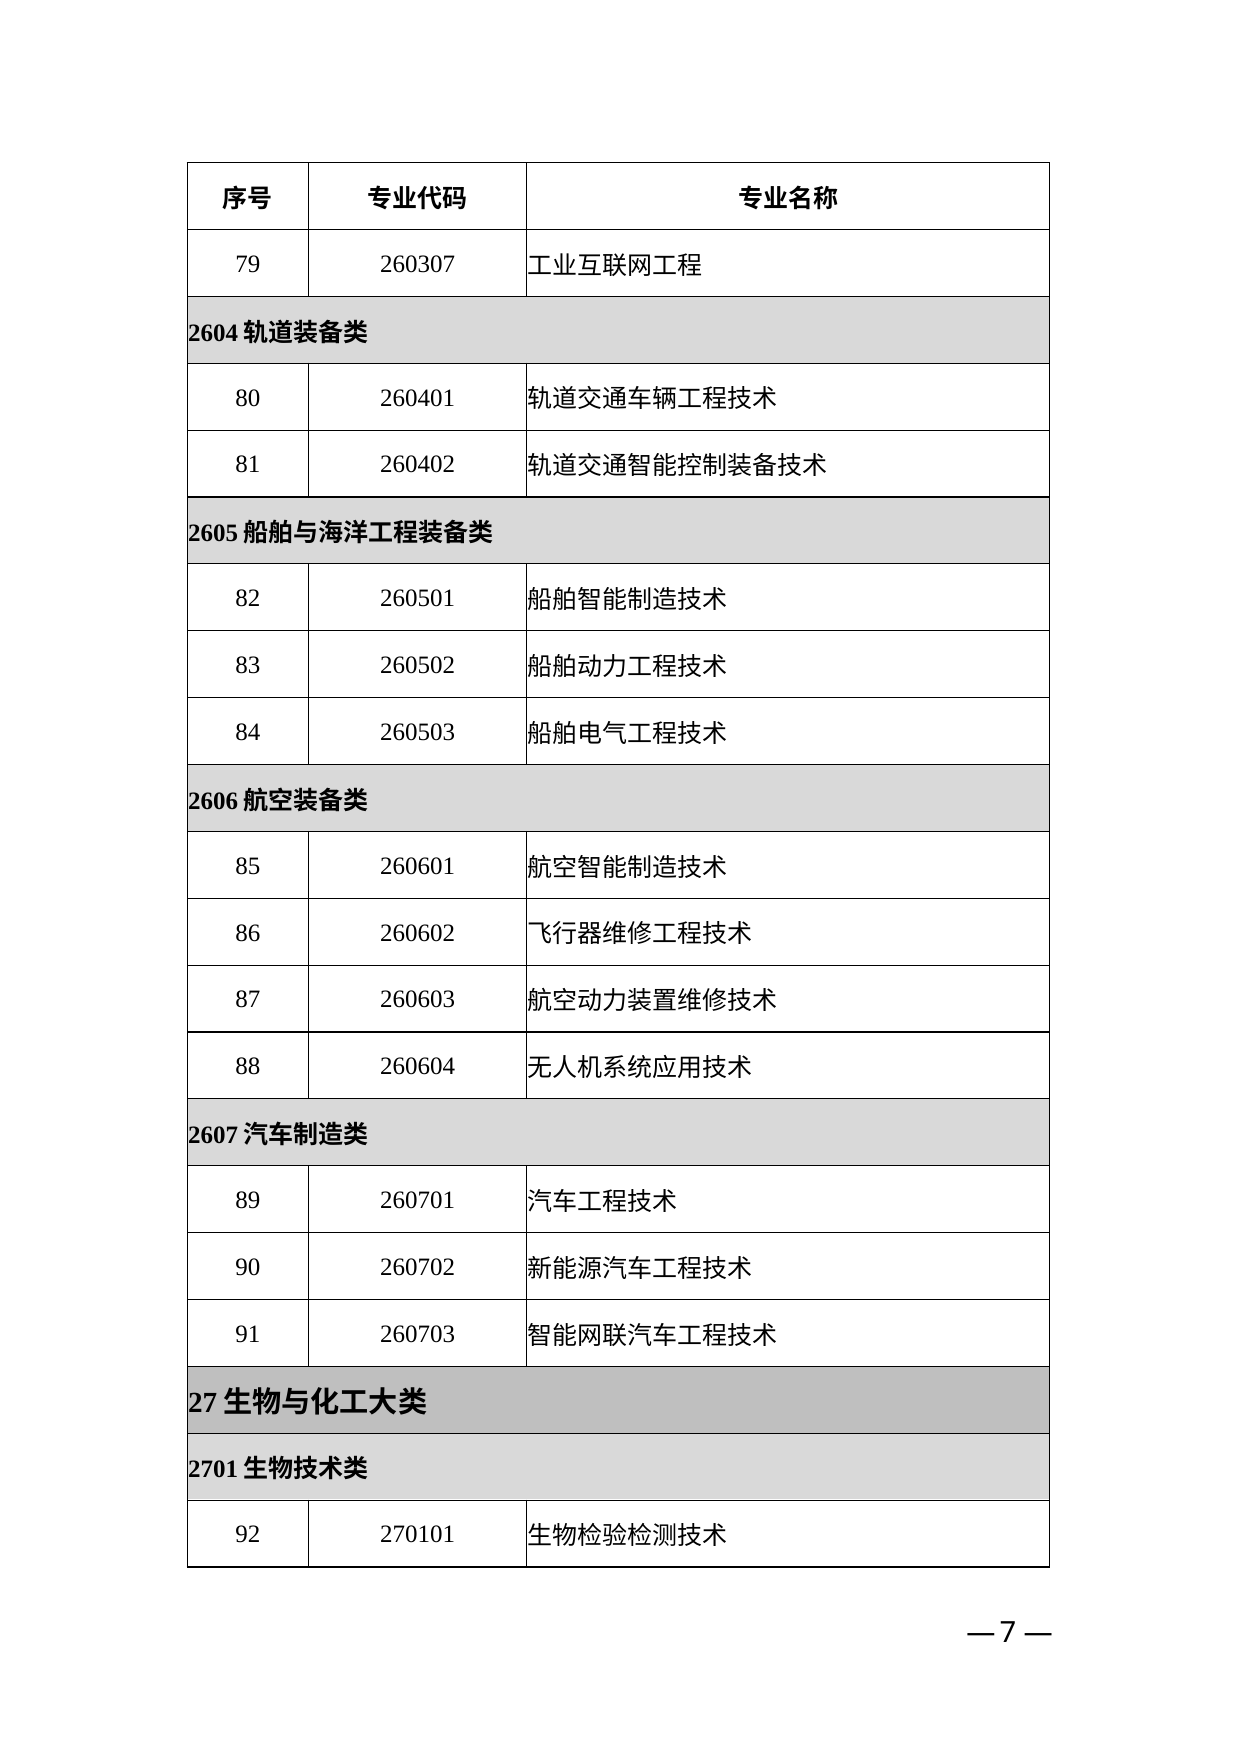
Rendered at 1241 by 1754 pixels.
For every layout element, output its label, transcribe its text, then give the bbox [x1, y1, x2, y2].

table_cell 航空动力装置维修技术 [527, 966, 1049, 1031]
table_cell 80 [188, 364, 308, 429]
table_cell 船舶动力工程技术 [527, 631, 1049, 697]
table_cell 270101 [309, 1501, 526, 1566]
table_cell 260502 [309, 631, 526, 697]
table_cell 88 [188, 1033, 308, 1098]
table_cell 智能网联汽车工程技术 [527, 1300, 1049, 1366]
table_cell 飞行器维修工程技术 [527, 899, 1049, 964]
table_cell 260604 [309, 1033, 526, 1098]
table_cell 新能源汽车工程技术 [527, 1233, 1049, 1299]
table_cell 260503 [309, 698, 526, 764]
table_cell 船舶电气工程技术 [527, 698, 1049, 764]
table_cell 86 [188, 899, 308, 964]
table_cell 2701生物技术类 [188, 1434, 1049, 1499]
table_cell 汽车工程技术 [527, 1166, 1049, 1232]
table_cell 85 [188, 832, 308, 898]
table_cell 83 [188, 631, 308, 697]
table_header 序号 [188, 163, 308, 229]
table_cell 260401 [309, 364, 526, 429]
table_cell 27生物与化工大类 [188, 1367, 1049, 1433]
table_cell 260501 [309, 564, 526, 630]
table_cell 260702 [309, 1233, 526, 1299]
table_cell 260402 [309, 431, 526, 496]
table_cell 260307 [309, 230, 526, 296]
table_cell 89 [188, 1166, 308, 1232]
table_cell 轨道交通车辆工程技术 [527, 364, 1049, 429]
table_cell 79 [188, 230, 308, 296]
table_cell 生物检验检测技术 [527, 1501, 1049, 1566]
table_cell 91 [188, 1300, 308, 1366]
table_cell 航空智能制造技术 [527, 832, 1049, 898]
table_cell 260703 [309, 1300, 526, 1366]
table_cell 87 [188, 966, 308, 1031]
table_cell 260701 [309, 1166, 526, 1232]
table_cell 90 [188, 1233, 308, 1299]
table_cell 92 [188, 1501, 308, 1566]
table_cell 260603 [309, 966, 526, 1031]
table_header 专业代码 [309, 163, 526, 229]
table_cell 2605船舶与海洋工程装备类 [188, 498, 1049, 563]
table_cell 船舶智能制造技术 [527, 564, 1049, 630]
table_cell 2604轨道装备类 [188, 297, 1049, 363]
table_cell 84 [188, 698, 308, 764]
table_cell 260601 [309, 832, 526, 898]
table_cell 工业互联网工程 [527, 230, 1049, 296]
table_cell 2607汽车制造类 [188, 1099, 1049, 1165]
table_cell 260602 [309, 899, 526, 964]
table_cell 2606航空装备类 [188, 765, 1049, 831]
table_cell 无人机系统应用技术 [527, 1033, 1049, 1098]
table_cell 轨道交通智能控制装备技术 [527, 431, 1049, 496]
table_cell 82 [188, 564, 308, 630]
table_header 专业名称 [527, 163, 1049, 229]
table_cell 81 [188, 431, 308, 496]
